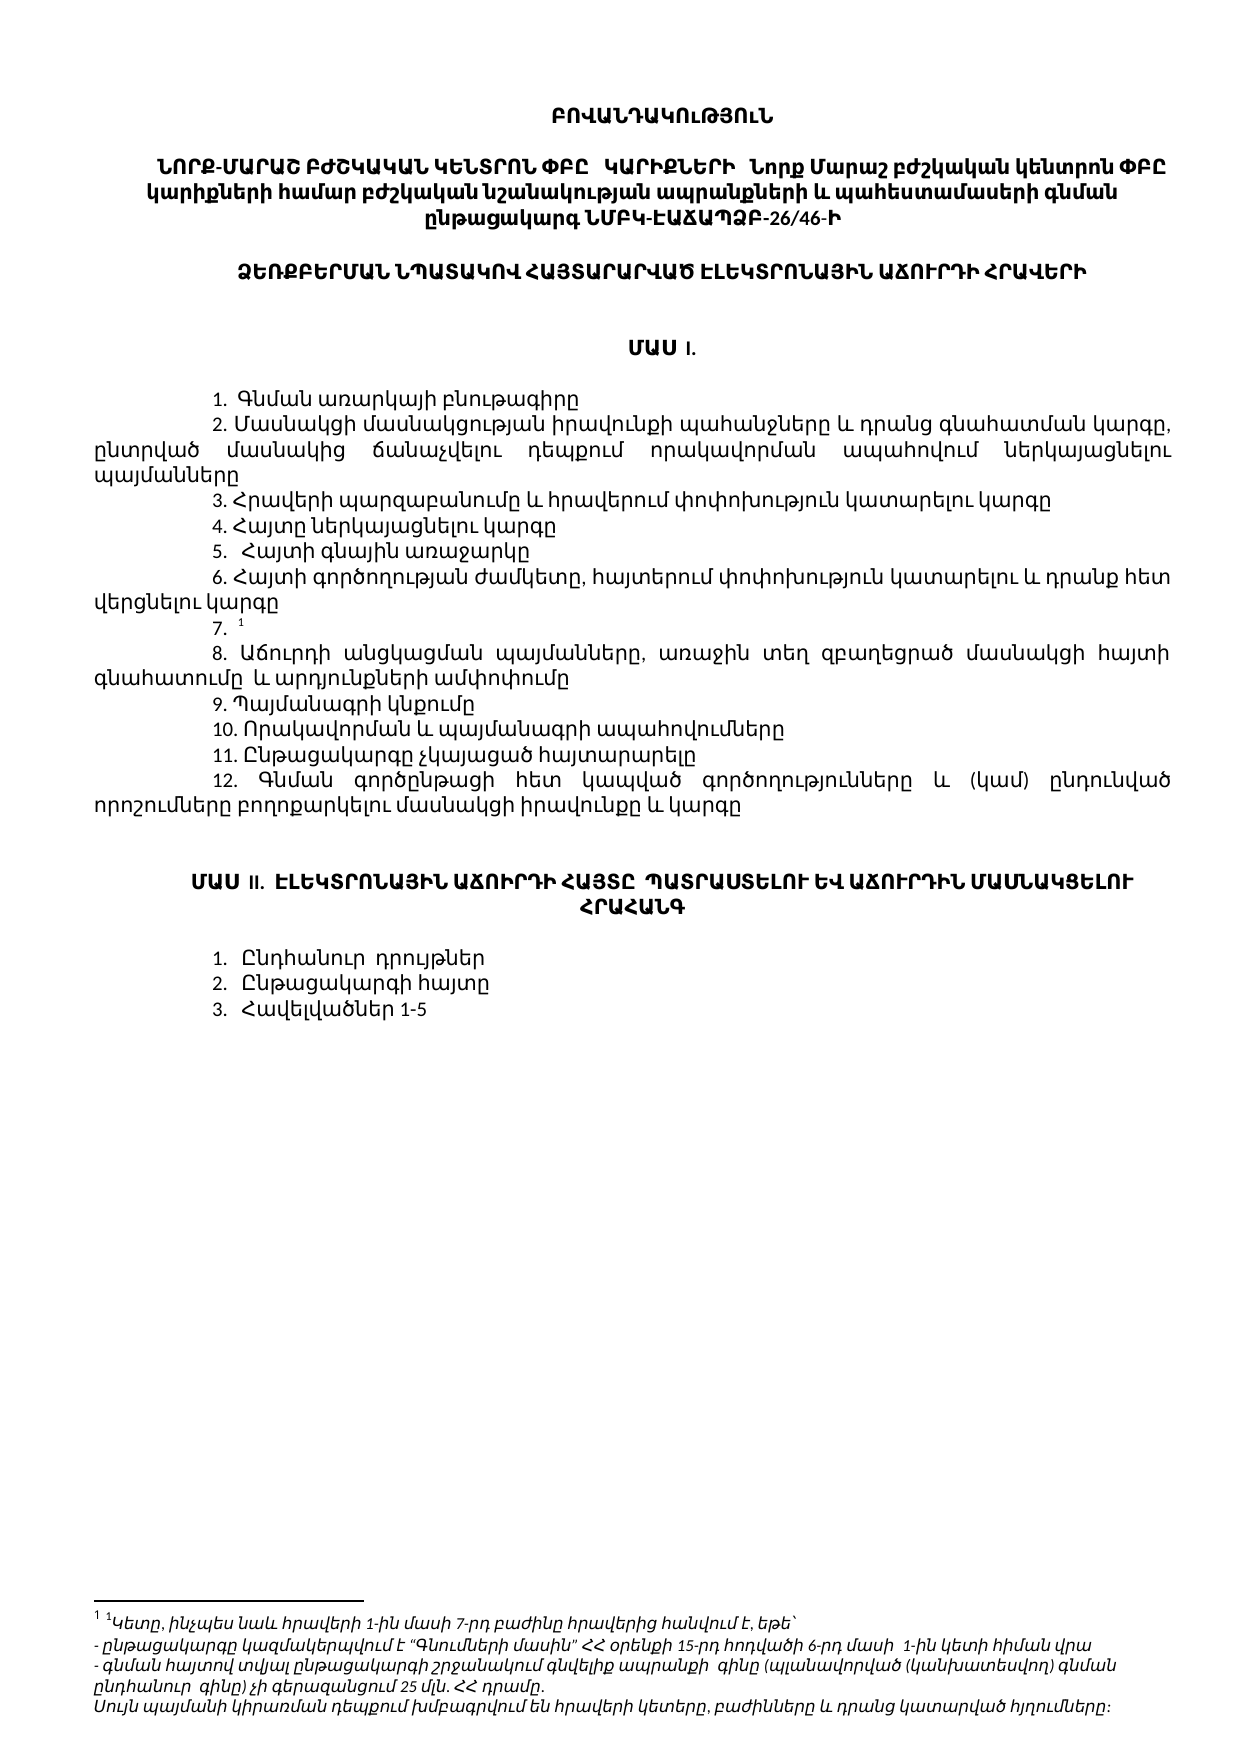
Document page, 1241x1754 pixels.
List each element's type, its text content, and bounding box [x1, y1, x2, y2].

text 3. Հրավերի պարզաբանումը և հրավերում փոփոխություն կատարելու կարգը [94, 488, 1171, 513]
text ՆՈՐՔ-ՄԱՐԱՇ ԲԺՇԿԱԿԱՆ ԿԵՆՏՐՈՆ ՓԲԸ ԿԱՐԻՔՆԵՐԻ Նորք Մարաշ բժշկական կենտրոն ՓԲԸ կարիքների համար բժշկական նշանակության ապրանքների և պահեստամասերի գնման ընթացակարգ ՆՄԲԿ-ԷԱՃԱՊՁԲ-26/46-Ի [94, 154, 1171, 230]
text 2. Ընթացակարգի հայտը [94, 971, 1171, 996]
text 6. Հայտի գործողության ժամկետը, հայտերում փոփոխություն կատարելու և դրանք հետ վերցնելու կարգը [94, 564, 1171, 615]
text 1. Գնման առարկայի բնութագիրը [94, 386, 1171, 411]
text 2. Մասնակցի մասնակցության իրավունքի պահանջները և դրանց գնահատման կարգը, ընտրված մասնակից ճանաչվելու դեպքում որակավորման ապահովում ներկայացնելու պայմանները [94, 411, 1171, 488]
text 10. Որակավորման և պայմանագրի ապահովումները [94, 716, 1171, 742]
text 4. Հայտը ներկայացնելու կարգը [94, 513, 1171, 538]
text 7. 1 [94, 615, 1171, 640]
text 1. Ընդհանուր դրույթներ [94, 945, 1171, 971]
text ԲՈՎԱՆԴԱԿՈւԹՅՈւՆ [94, 103, 1171, 128]
text 11. Ընթացակարգը չկայացած հայտարարելը [94, 742, 1171, 767]
text 8. Աճուրդի անցկացման պայմանները, առաջին տեղ զբաղեցրած մասնակցի հայտի գնահատումը և արդյունքների ամփոփումը [94, 640, 1171, 691]
text ՄԱՍ II. ԷԼԵԿՏՐՈՆԱՅԻՆ ԱՃՈԻՐԴԻ ՀԱՅՏԸ ՊԱՏՐԱՍՏԵԼՈՒ ԵՎ ԱՃՈՒՐԴԻՆ ՄԱՍՆԱԿՑԵԼՈՒ ՀՐԱՀԱՆԳ [94, 869, 1171, 920]
text 12. Գնման գործընթացի հետ կապված գործողությունները և (կամ) ընդունված որոշումները բողոքարկելու մասնակցի իրավունքը և կարգը [94, 767, 1171, 818]
text 5. Հայտի գնային առաջարկը [94, 538, 1171, 564]
text ՄԱՍ I. [94, 335, 1171, 361]
text ՁԵՌՔԲԵՐՄԱՆ ՆՊԱՏԱԿՈՎ ՀԱՅՏԱՐԱՐՎԱԾ ԷԼԵԿՏՐՈՆԱՅԻՆ ԱՃՈՒՐԴԻ ՀՐԱՎԵՐԻ [94, 259, 1171, 284]
text 9. Պայմանագրի կնքումը [94, 691, 1171, 716]
text 3. Հավելվածներ 1-5 [94, 996, 1171, 1021]
